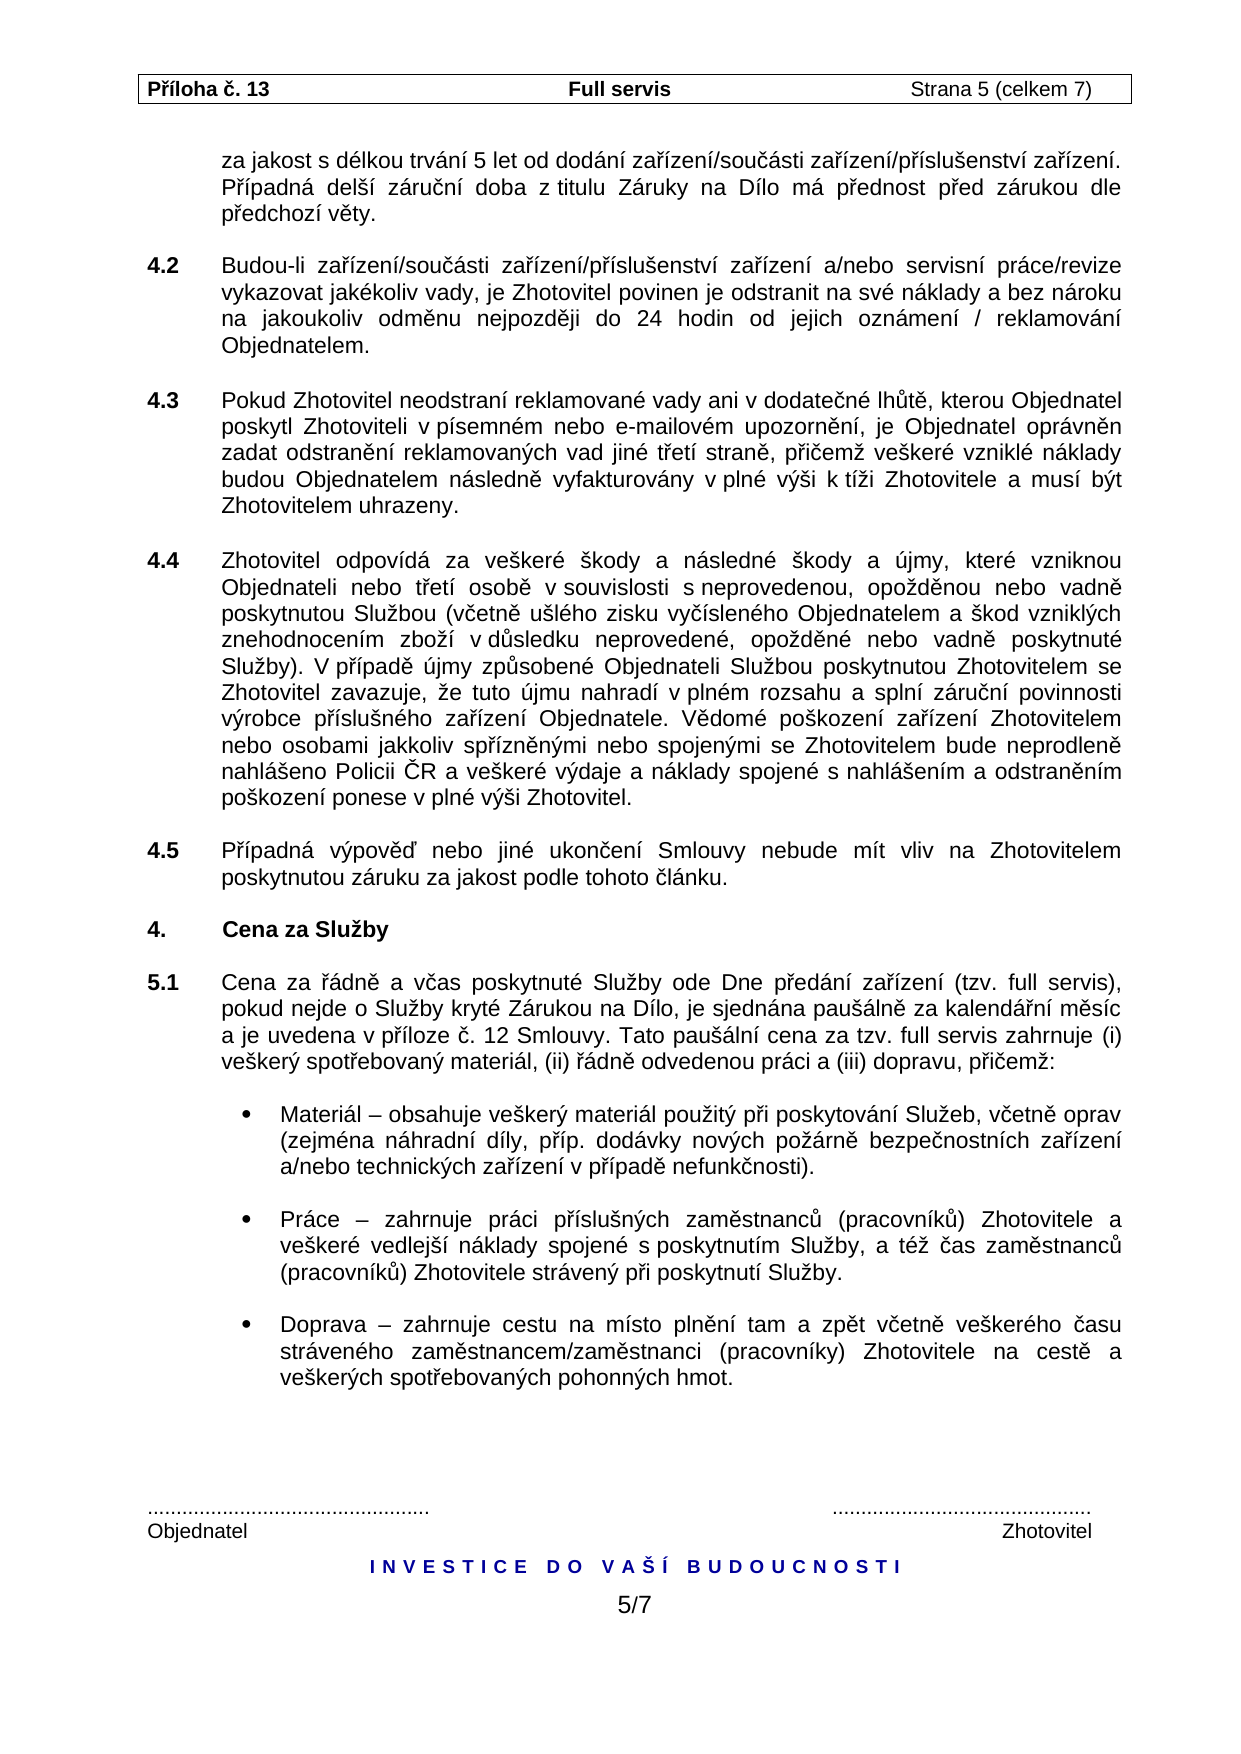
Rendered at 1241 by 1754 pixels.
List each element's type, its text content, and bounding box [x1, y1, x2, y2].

list Cena za řádně a včas poskytnuté Služby ode Dne předání zařízení (tzv. full servis), pokud nejde o Služby kryté Zárukou na Dílo, je sjednána paušálně za kalendářní měsíc a je uvedena v příloze č. 12 Smlouvy. Tato paušální cena za tzv. full servis zahrnuje (i) veškerý spotřebovaný materiál, (ii) řádně odvedenou práci a (iii) dopravu, přičemž: [147, 969, 1122, 1074]
list Práce – zahrnuje práci příslušných zaměstnanců (pracovníků) Zhotovitele a veškeré vedlejší náklady spojené s poskytnutím Služby, a též čas zaměstnanců (pracovníků) Zhotovitele strávený při poskytnutí Služby. [242, 1206, 1122, 1285]
list Doprava – zahrnuje cestu na místo plnění tam a zpět včetně veškerého času stráveného zaměstnancem/zaměstnanci (pracovníky) Zhotovitele na cestě a veškerých spotřebovaných pohonných hmot. [242, 1311, 1122, 1391]
list Cena za Služby [147, 916, 1122, 942]
list Budou-li zařízení/součásti zařízení/příslušenství zařízení a/nebo servisní práce/revize vykazovat jakékoliv vady, je Zhotovitel povinen je odstranit na své náklady a bez nároku na jakoukoliv odměnu nejpozději do 24 hodin od jejich oznámení / reklamování Objednatelem. [147, 252, 1122, 358]
list Zhotovitel odpovídá za veškeré škody a následné škody a újmy, které vzniknou Objednateli nebo třetí osobě v souvislosti s neprovedenou, opožděnou nebo vadně poskytnutou Službou (včetně ušlého zisku vyčísleného Objednatelem a škod vzniklých znehodnocením zboží v důsledku neprovedené, opožděné nebo vadně poskytnuté Služby). V případě újmy způsobené Objednateli Službou poskytnutou Zhotovitelem se Zhotovitel zavazuje, že tuto újmu nahradí v plném rozsahu a splní záruční povinnosti výrobce příslušného zařízení Objednatele. Vědomé poškození zařízení Zhotovitelem nebo osobami jakkoliv spřízněnými nebo spojenými se Zhotovitelem bude neprodleně nahlášeno Policii ČR a veškeré výdaje a náklady spojené s nahlášením a odstraněním poškození ponese v plné výši Zhotovitel. [147, 547, 1122, 811]
list Materiál – obsahuje veškerý materiál použitý při poskytování Služeb, včetně oprav (zejména náhradní díly, příp. dodávky nových požárně bezpečnostních zařízení a/nebo technických zařízení v případě nefunkčnosti). [242, 1101, 1122, 1180]
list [147, 147, 1122, 226]
list Případná výpověď nebo jiné ukončení Smlouvy nebude mít vliv na Zhotovitelem poskytnutou záruku za jakost podle tohoto článku. [147, 837, 1122, 890]
list Pokud Zhotovitel neodstraní reklamované vady ani v dodatečné lhůtě, kterou Objednatel poskytl Zhotoviteli v písemném nebo e-mailovém upozornění, je Objednatel oprávněn zadat odstranění reklamovaných vad jiné třetí straně, přičemž veškeré vzniklé náklady budou Objednatelem následně vyfakturovány v plné výši k tíži Zhotovitele a musí být Zhotovitelem uhrazeny. [147, 387, 1122, 518]
